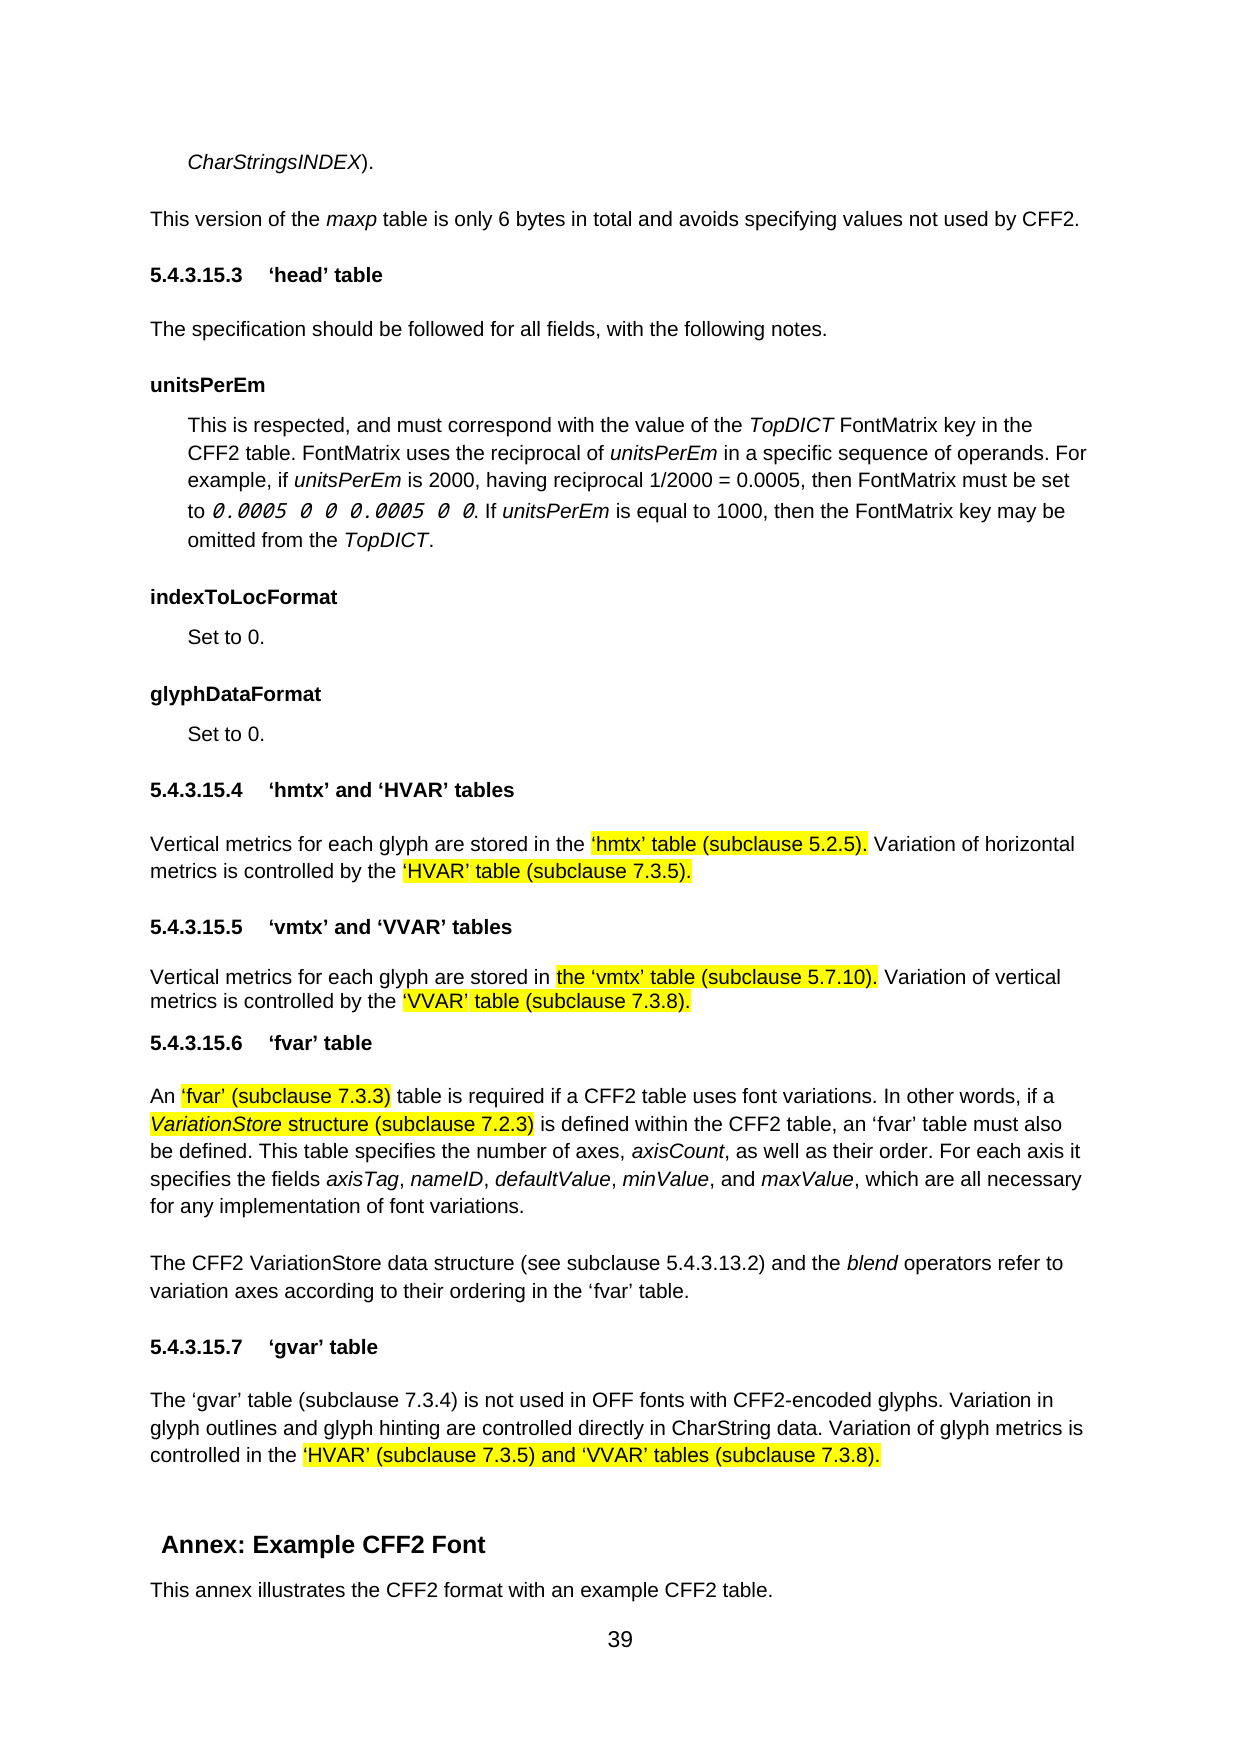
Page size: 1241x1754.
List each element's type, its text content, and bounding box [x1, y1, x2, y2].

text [187, 150, 1090, 174]
text Set to 0. [187, 625, 1090, 649]
text An ‘fvar’ (subclause 7.3.3) table is required if a CFF2 table uses font variations. In other words, if a VariationStore structure (subclause 7.2.3) is defined within the CFF2 table, an ‘fvar’ table must also be defined. This table specifies the number of axes, axisCount, as well as their order. For each axis it specifies the fields axisTag, nameID, defaultValue, minValue, and maxValue, which are all necessary for any implementation of font variations. [150, 1084, 1090, 1218]
subtitle 5.4.3.15.7 ‘gvar’ table [150, 1335, 1090, 1359]
text Set to 0. [187, 722, 1090, 746]
text This version of the maxp table is only 6 bytes in total and avoids specifying values not used by CFF2. [150, 207, 1090, 231]
text This is respected, and must correspond with the value of the TopDICT FontMatrix key in the CFF2 table. FontMatrix uses the reciprocal of unitsPerEm in a specific sequence of operands. For example, if unitsPerEm is 2000, having reciprocal 1/2000 = 0.0005, then FontMatrix must be set to 0.0005 0 0 0.0005 0 0. If unitsPerEm is equal to 1000, then the FontMatrix key may be omitted from the TopDICT. [187, 413, 1090, 552]
subtitle 5.4.3.15.4 ‘hmtx’ and ‘HVAR’ tables [150, 778, 1090, 802]
text Vertical metrics for each glyph are stored in the ‘hmtx’ table (subclause 5.2.5). Variation of horizontal metrics is controlled by the ‘HVAR’ table (subclause 7.3.5). [150, 831, 1090, 883]
text The CFF2 VariationStore data structure (see subclause 5.4.3.13.2) and the blend operators refer to variation axes according to their ordering in the ‘fvar’ table. [150, 1251, 1090, 1302]
subtitle 5.4.3.15.3 ‘head’ table [150, 263, 1090, 287]
subtitle Annex: Example CFF2 Font [161, 1530, 1090, 1559]
text Vertical metrics for each glyph are stored in the ‘vmtx’ table (subclause 5.7.10). Variation of vertical metrics is controlled by the ‘VVAR’ table (subclause 7.3.8). [150, 964, 1090, 1012]
text indexToLocFormat [150, 585, 1090, 609]
text The ‘gvar’ table (subclause 7.3.4) is not used in OFF fonts with CFF2-encoded glyphs. Variation in glyph outlines and glyph hinting are controlled directly in CharString data. Variation of glyph metrics is controlled in the ‘HVAR’ (subclause 7.3.5) and ‘VVAR’ tables (subclause 7.3.8). [150, 1388, 1090, 1467]
subtitle 5.4.3.15.5 ‘vmtx’ and ‘VVAR’ tables [150, 916, 1090, 939]
text This annex illustrates the CFF2 format with an example CFF2 table. [150, 1578, 1090, 1602]
text glyphDataFormat [150, 682, 1090, 706]
text unitsPerEm [150, 373, 1090, 397]
text The specification should be followed for all fields, with the following notes. [150, 316, 1090, 340]
subtitle 5.4.3.15.6 ‘fvar’ table [150, 1031, 1090, 1055]
